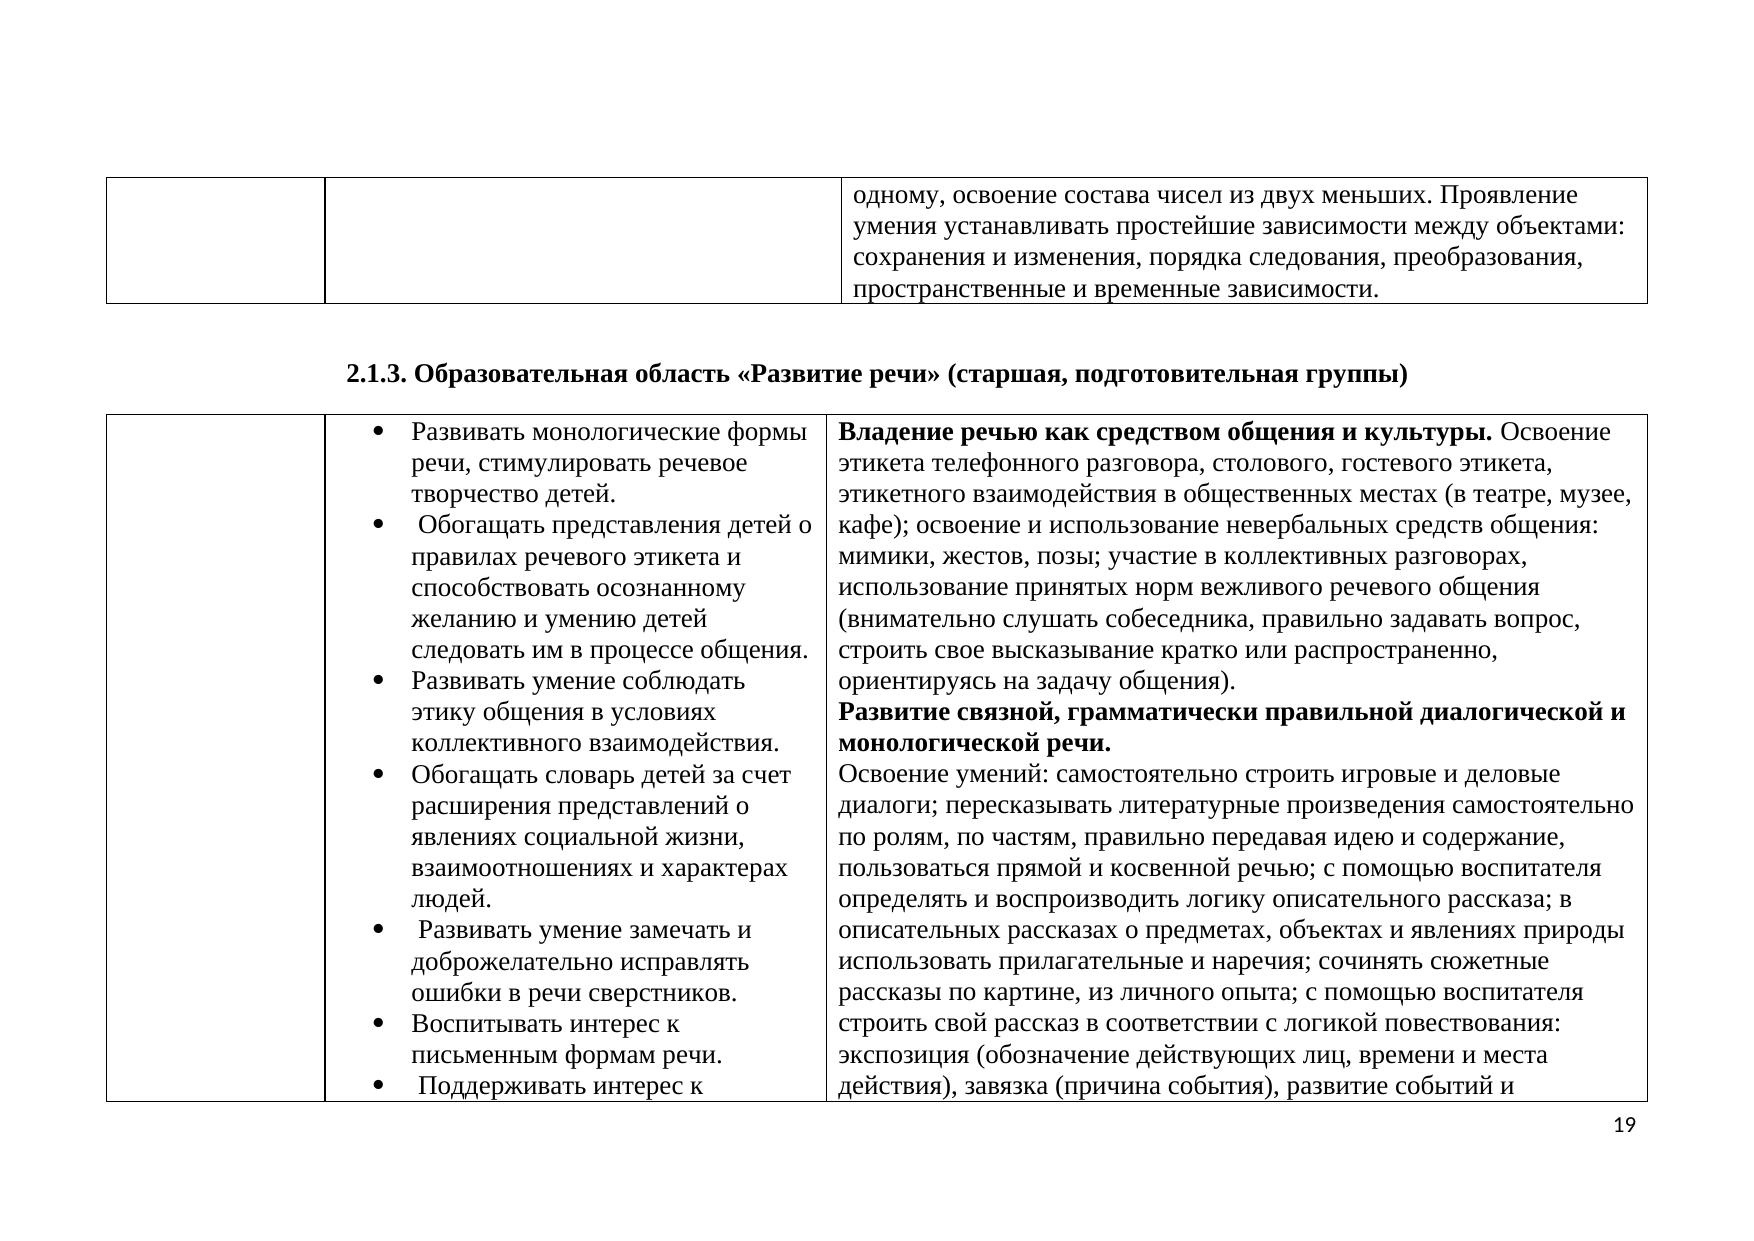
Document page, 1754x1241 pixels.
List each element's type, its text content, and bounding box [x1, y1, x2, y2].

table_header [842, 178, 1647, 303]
table_header [107, 178, 324, 303]
text 2.1.3. Образовательная область «Развитие речи» (старшая, подготовительная группы) [118, 357, 1636, 388]
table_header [827, 415, 1647, 1101]
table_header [326, 178, 841, 303]
table_header [107, 415, 324, 1101]
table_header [326, 415, 826, 1101]
